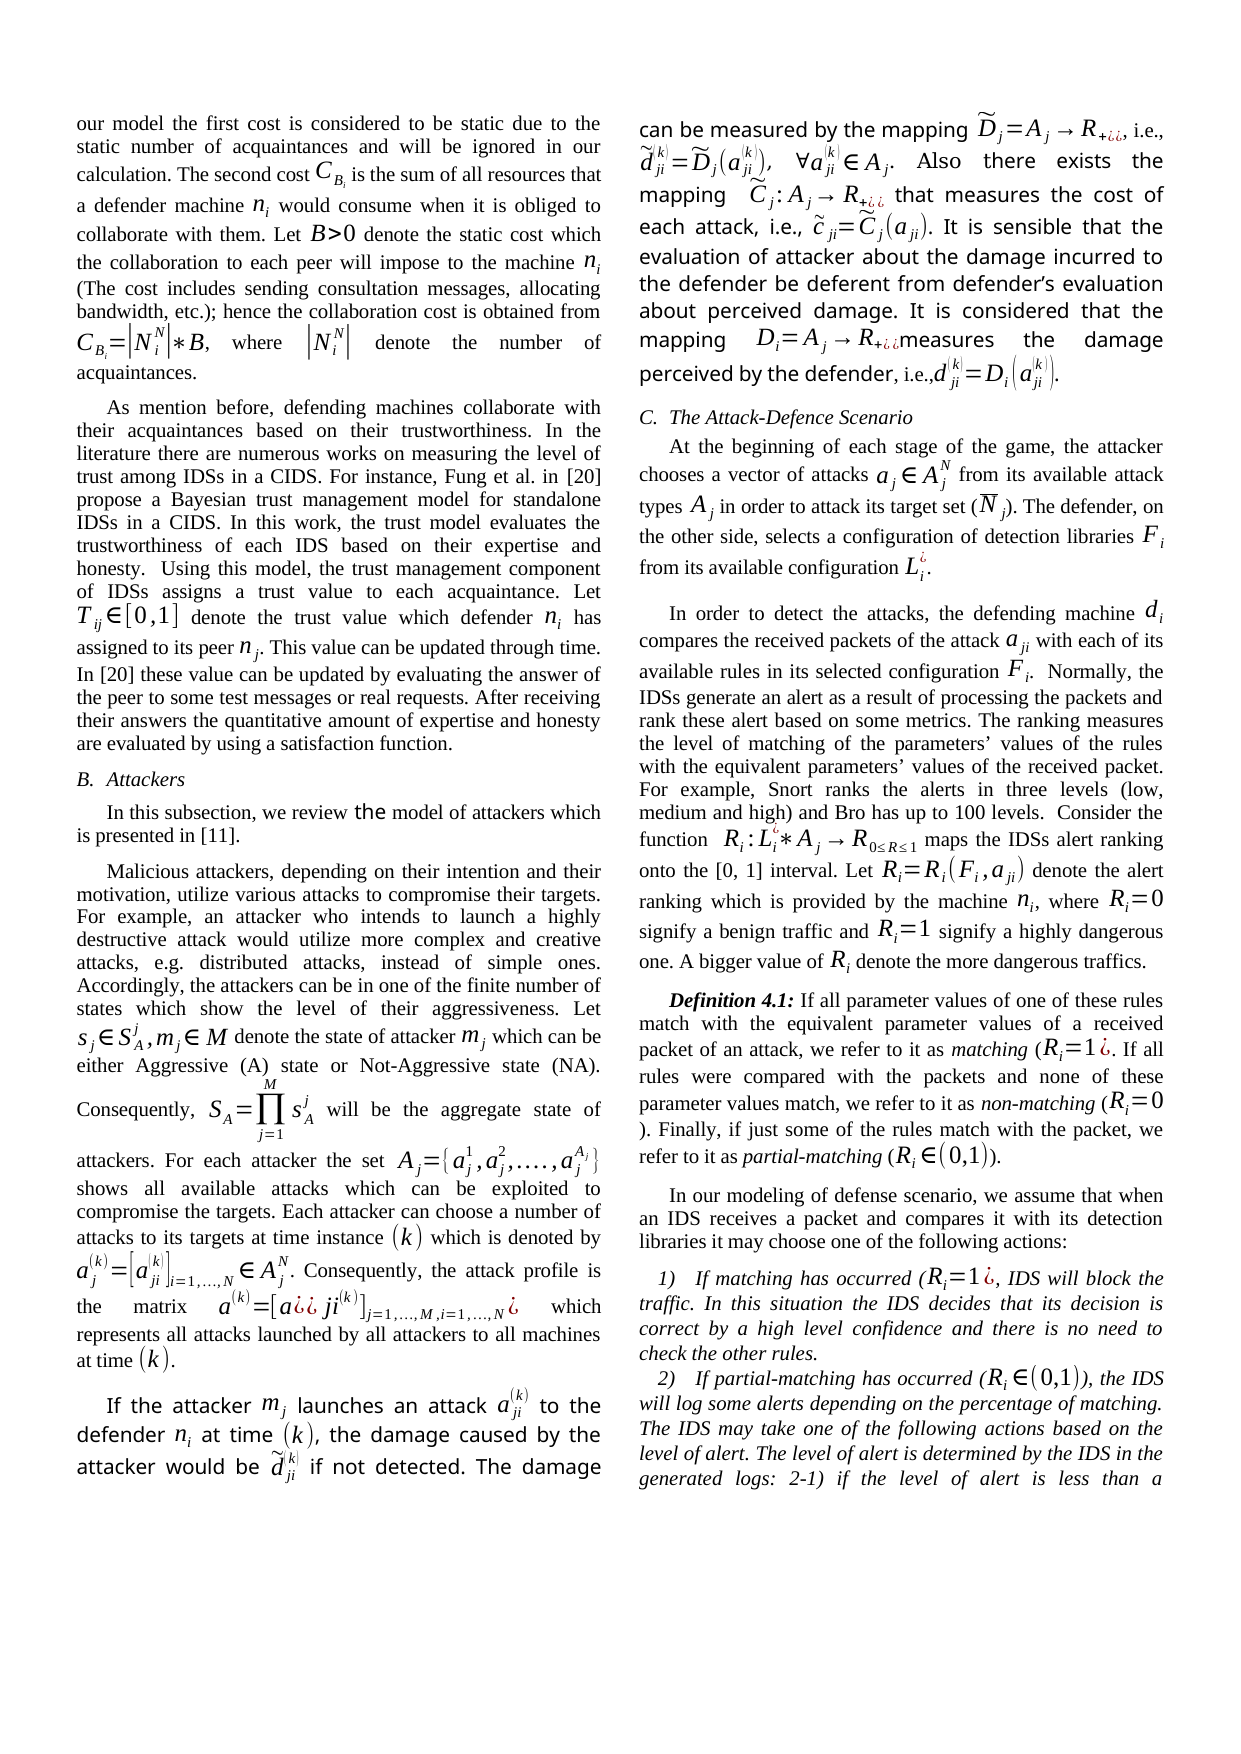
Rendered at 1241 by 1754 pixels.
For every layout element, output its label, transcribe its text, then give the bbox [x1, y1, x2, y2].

text Malicious attackers, depending on their intention and their motivation, utilize various attacks to compromise their targets. For example, an attacker who intends to launch a highly destructive attack would utilize more complex and creative attacks, e.g. distributed attacks, instead of simple ones. Accordingly, the attackers can be in one of the finite number of states which show the level of their aggressiveness. Let denote the state of attacker which can be either Aggressive (A) state or Not-Aggressive state (NA). Consequently, will be the aggregate state of attackers. For each attacker the set shows all available attacks which can be exploited to compromise the targets. Each attacker can choose a number of attacks to its targets at time instance which is denoted by . Consequently, the attack profile is the matrix which represents all attacks launched by all attackers to all machines at time . [76, 860, 601, 1374]
text If the attacker launches an attack to the defender at time , the damage caused by the attacker would be if not detected. The damage can be measured by the mapping , i.e.,, ∀. Also there exists the mapping that measures the cost of each attack, i.e., . It is sensible that the evaluation of attacker about the damage incurred to the defender be deferent from defender’s evaluation about perceived damage. It is considered that the mapping measures the damage perceived by the defender, i.e.,. [639, 112, 1164, 392]
text If the attacker launches an attack to the defender at time , the damage caused by the attacker would be if not detected. The damage can be measured by the mapping , i.e.,, ∀. Also there exists the mapping that measures the cost of each attack, i.e., . It is sensible that the evaluation of attacker about the damage incurred to the defender be deferent from defender’s evaluation about perceived damage. It is considered that the mapping measures the damage perceived by the defender, i.e.,. [76, 1387, 601, 1484]
subtitle The Attack-Defence Scenario [639, 405, 1164, 429]
subtitle If matching has occurred (, IDS will block the traffic. In this situation the IDS decides that its decision is correct by a high level confidence and there is no need to check the other rules. [639, 1266, 1164, 1366]
text In order to detect the attacks, the defending machine compares the received packets of the attack with each of its available rules in its selected configuration . Normally, the IDSs generate an alert as a result of processing the packets and rank these alert based on some metrics. The ranking measures the level of matching of the parameters’ values of the rules with the equivalent parameters’ values of the received packet. For example, Snort ranks the alerts in three levels (low, medium and high) and Bro has up to 100 levels. Consider the function maps the IDSs alert ranking onto the [0, 1] interval. Let denote the alert ranking which is provided by the machine , where signify a benign traffic and signify a highly dangerous one. A bigger value of denote the more dangerous traffics. [639, 596, 1164, 977]
subtitle Attackers [76, 767, 601, 791]
text At the beginning of each stage of the game, the attacker chooses a vector of attacks from its available attack types in order to attack its target set (). The defender, on the other side, selects a configuration of detection libraries from its available configuration . [639, 435, 1164, 584]
text As mention before, defending machines collaborate with their acquaintances based on their trustworthiness. In the literature there are numerous works on measuring the level of trust among IDSs in a CIDS. For instance, Fung et al. in [20] propose a Bayesian trust management model for standalone IDSs in a CIDS. In this work, the trust model evaluates the trustworthiness of each IDS based on their expertise and honesty. Using this model, the trust management component of IDSs assigns a trust value to each acquaintance. Let denote the trust value which defender has assigned to its peer . This value can be updated through time. In [20] these value can be updated by evaluating the answer of the peer to some test messages or real requests. After receiving their answers the quantitative amount of expertise and honesty are evaluated by using a satisfaction function. [76, 396, 601, 755]
text Definition 4.1: If all parameter values of one of these rules match with the equivalent parameter values of a received packet of an attack, we refer to it as matching (. If all rules were compared with the packets and none of these parameter values match, we refer to it as non-matching (). Finally, if just some of the rules match with the packet, we refer to it as partial-matching (). [639, 989, 1164, 1172]
text In this subsection, we review the model of attackers which is presented in [11]. [76, 797, 601, 847]
text In our modeling of defense scenario, we assume that when an IDS receives a packet and compares it with its detection libraries it may choose one of the following actions: [639, 1184, 1164, 1253]
